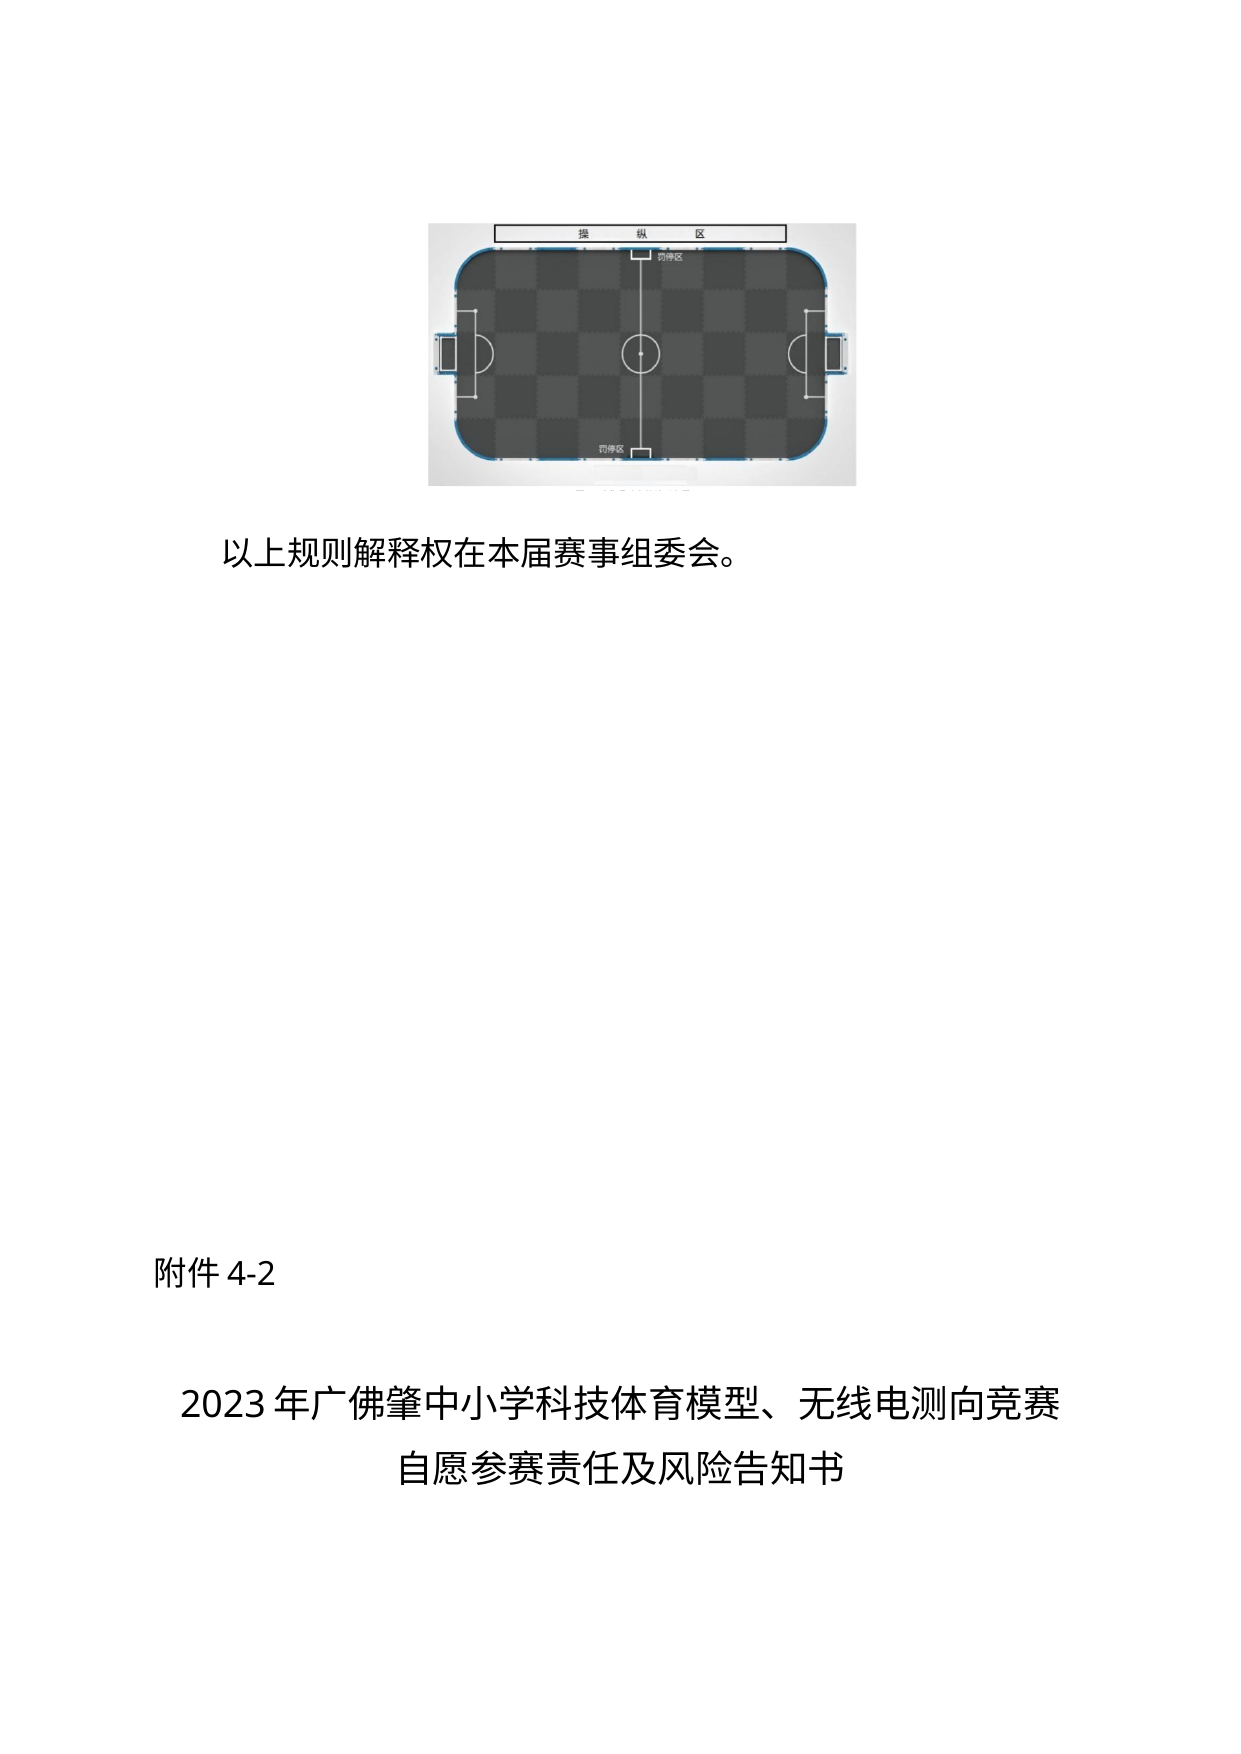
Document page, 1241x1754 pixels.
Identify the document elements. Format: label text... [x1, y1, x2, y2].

text 2023年广佛肇中小学科技体育模型、无线电测向竞赛 [153, 1368, 1087, 1433]
text 自愿参赛责任及风险告知书 [153, 1433, 1087, 1498]
text 附件4-2 [153, 1238, 1087, 1303]
picture [415, 210, 869, 491]
text 以上规则解释权在本届赛事组委会。 [153, 518, 1087, 583]
